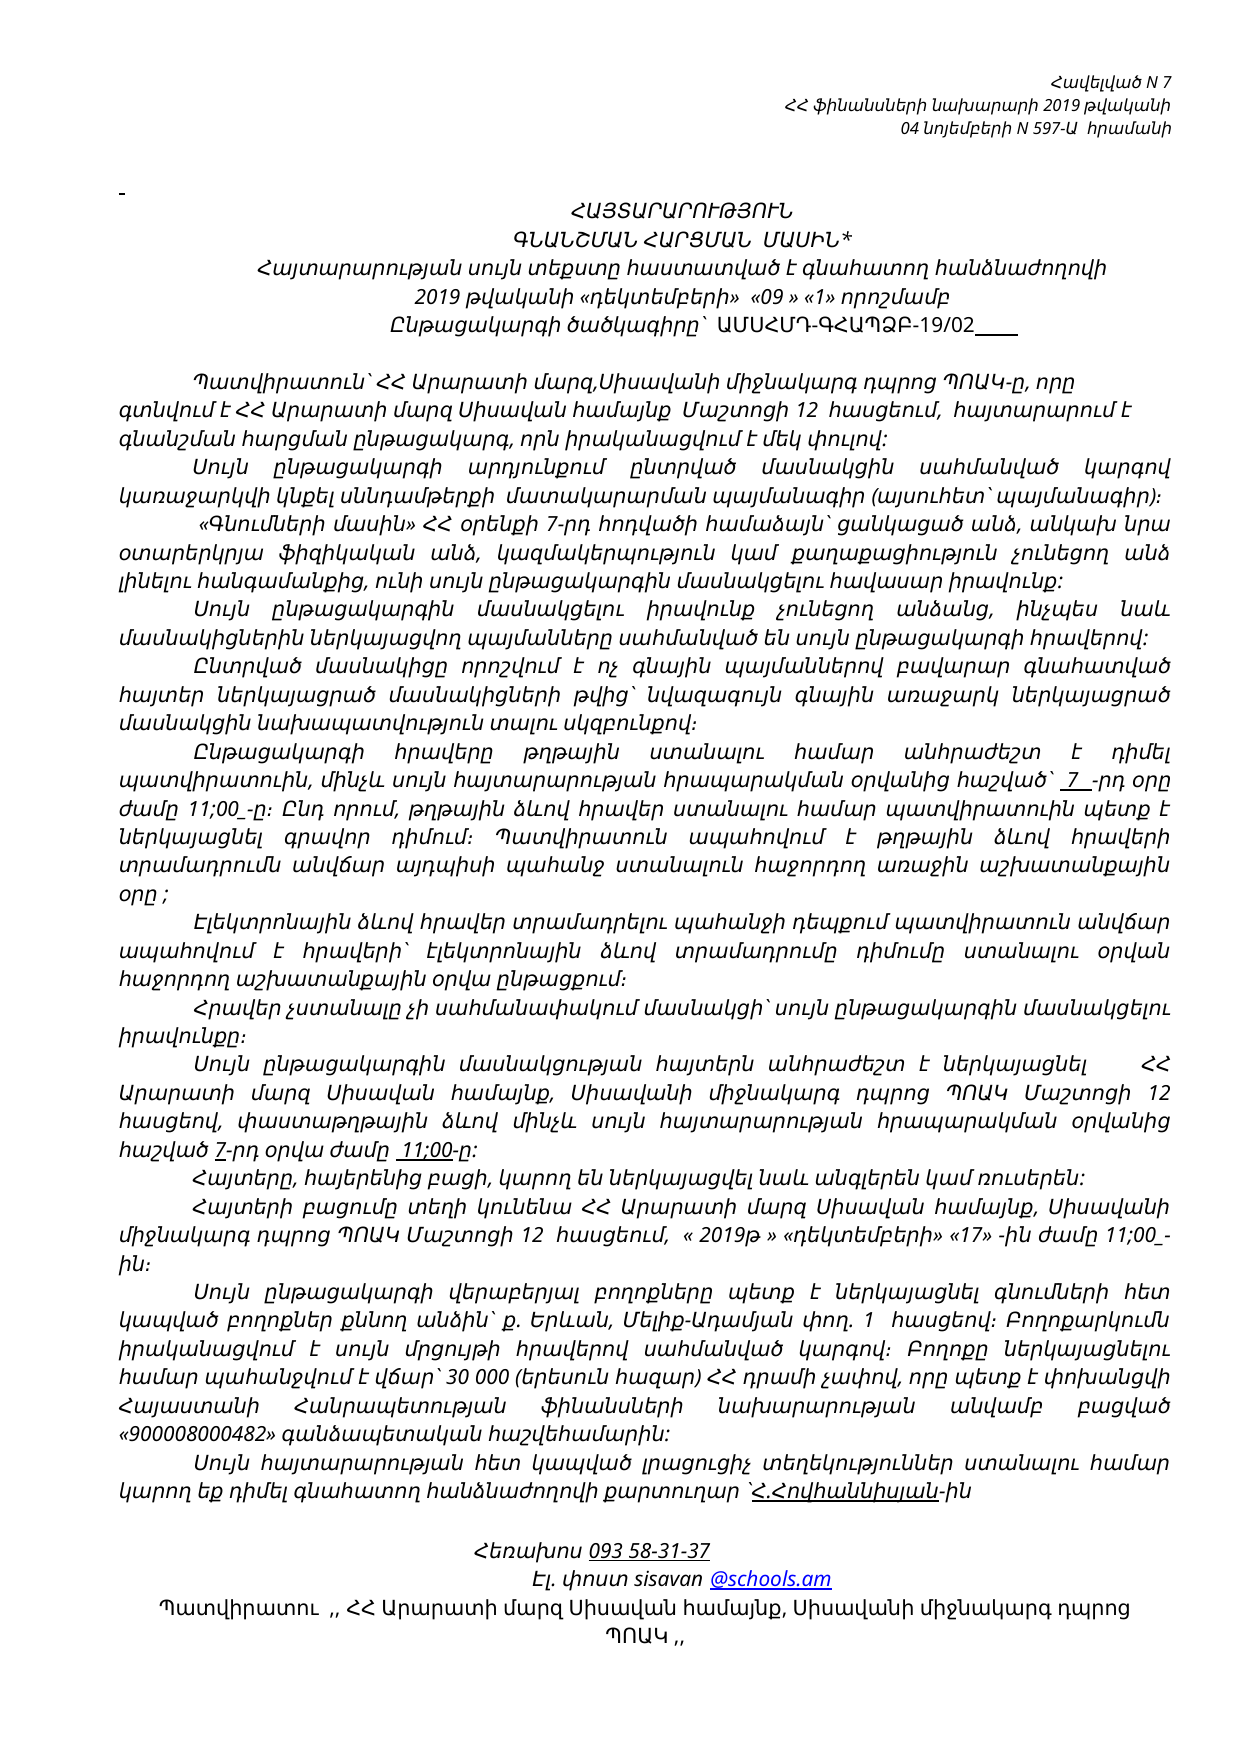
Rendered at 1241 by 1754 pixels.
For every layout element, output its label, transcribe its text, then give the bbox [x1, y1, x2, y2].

text «Գնումների մասին» ՀՀ օրենքի 7-րդ հոդվածի համաձայն` ցանկացած անձ, անկախ նրա օտարերկրյա ֆիզիկական անձ, կազմակերպություն կամ քաղաքացիություն չունեցող անձ լինելու հանգամանքից, ունի սույն ընթացակարգին մասնակցելու հավասար իրավունք: [118, 509, 1171, 594]
text Հայտերը, հայերենից բացի, կարող են ներկայացվել նաև անգլերեն կամ ռուսերեն: [118, 1163, 1171, 1192]
text Ընթացակարգի ծածկագիրը` ԱՄՍՀՄԴ-ԳՀԱՊՁԲ-19/02 [118, 310, 1171, 339]
text Պատվիրատուն` ՀՀ Արարատի մարզ,Սիսավանի միջնակարգ դպրոց ՊՈԱԿ-ը, որը գտնվում է ՀՀ Արարատի մարզ Սիսավան համայնք Մաշտոցի 12 հասցեում, հայտարարում է գնանշման հարցման ընթացակարգ, որն իրականացվում է մեկ փուլով: [118, 367, 1171, 452]
text Պատվիրատու ,, ՀՀ Արարատի մարզ Սիսավան համայնք, Սիսավանի միջնակարգ դպրոց ՊՈԱԿ ,, [118, 1593, 1171, 1649]
text Հեռախոս 093 58-31-37 [118, 1536, 1171, 1564]
text Սույն ընթացակարգին մասնակցության հայտերն անհրաժեշտ է ներկայացնել ՀՀ Արարատի մարզ Սիսավան համայնք, Սիսավանի միջնակարգ դպրոց ՊՈԱԿ Մաշտոցի 12 հասցեով, փաստաթղթային ձևով մինչև սույն հայտարարության հրապարակման օրվանից հաշված 7-րդ օրվա ժամը 11;00-ը: [118, 1049, 1171, 1163]
text Ընտրված մասնակիցը որոշվում է ոչ գնային պայմաններով բավարար գնահատված հայտեր ներկայացրած մասնակիցների թվից` նվազագույն գնային առաջարկ ներկայացրած մասնակցին նախապատվություն տալու սկզբունքով։ [118, 651, 1171, 737]
text Հայտարարության սույն տեքստը հաստատված է գնահատող հանձնաժողովի [118, 253, 1171, 282]
text 04 նոյեմբերի N 597-Ա հրամանի [118, 116, 1172, 139]
text Սույն ընթացակարգի արդյունքում ընտրված մասնակցին սահմանված կարգով կառաջարկվի կնքել սննդամթերքի մատակարարման պայմանագիր (այսուհետ` պայմանագիր)։ [118, 452, 1171, 509]
text Հրավեր չստանալը չի սահմանափակում մասնակցի` սույն ընթացակարգին մասնակցելու իրավունքը։ [118, 993, 1171, 1049]
text ԳՆԱՆՇՄԱՆ ՀԱՐՑՄԱՆ ՄԱՍԻՆ* [118, 225, 1171, 253]
text Սույն ընթացակարգին մասնակցելու իրավունք չունեցող անձանց, ինչպես նաև մասնակիցներին ներկայացվող պայմանները սահմանված են սույն ընթացակարգի հրավերով: [118, 594, 1171, 651]
text ՀԱՅՏԱՐԱՐՈՒԹՅՈՒՆ [118, 196, 1171, 225]
text Հայտերի բացումը տեղի կունենա ՀՀ Արարատի մարզ Սիսավան համայնք, Սիսավանի միջնակարգ դպրոց ՊՈԱԿ Մաշտոցի 12 հասցեում, « 2019թ » «դեկտեմբերի» «17» -ին ժամը 11;00_-ին։ [118, 1192, 1171, 1277]
text Սույն հայտարարության հետ կապված լրացուցիչ տեղեկություններ ստանալու համար կարող եք դիմել գնահատող հանձնաժողովի քարտուղար `Հ.Հովհաննիսյան-ին [118, 1448, 1171, 1504]
text ՀՀ ֆինանսների նախարարի 2019 թվականի [118, 93, 1171, 116]
text Հավելված N 7 [118, 71, 1171, 93]
text Սույն ընթացակարգի վերաբերյալ բողոքները պետք է ներկայացնել գնումների հետ կապված բողոքներ քննող անձին` ք. Երևան, Մելիք-Ադամյան փող. 1 հասցեով։ Բողոքարկումն իրականացվում է սույն մրցույթի հրավերով սահմանված կարգով։ Բողոքը ներկայացնելու համար պահանջվում է վճար` 30 000 (երեսուն հազար) ՀՀ դրամի չափով, որը պետք է փոխանցվի Հայաստանի Հանրապետության ֆինանսների նախարարության անվամբ բացված «900008000482» գանձապետական հաշվեհամարին: [118, 1277, 1171, 1448]
text Էլեկտրոնային ձևով հրավեր տրամադրելու պահանջի դեպքում պատվիրատուն անվճար ապահովում է հրավերի` էլեկտրոնային ձևով տրամադրումը դիմումը ստանալու օրվան հաջորդող աշխատանքային օրվա ընթացքում։ [118, 907, 1171, 993]
text Էլ. փոստ sisavan @schools.am [118, 1564, 1171, 1593]
text 2019 թվականի «դեկտեմբերի» «09 » «1» որոշմամբ [118, 282, 1171, 310]
text Ընթացակարգի հրավերը թղթային ստանալու համար անհրաժեշտ է դիմել պատվիրատուին, մինչև սույն հայտարարության հրապարակման օրվանից հաշված` 7 -րդ օրը ժամը 11;00_-ը։ Ընդ որում, թղթային ձևով հրավեր ստանալու համար պատվիրատուին պետք է ներկայացնել գրավոր դիմում։ Պատվիրատուն ապահովում է թղթային ձևով հրավերի տրամադրումն անվճար այդպիսի պահանջ ստանալուն հաջորդող առաջին աշխատանքային օրը ; [118, 737, 1171, 907]
